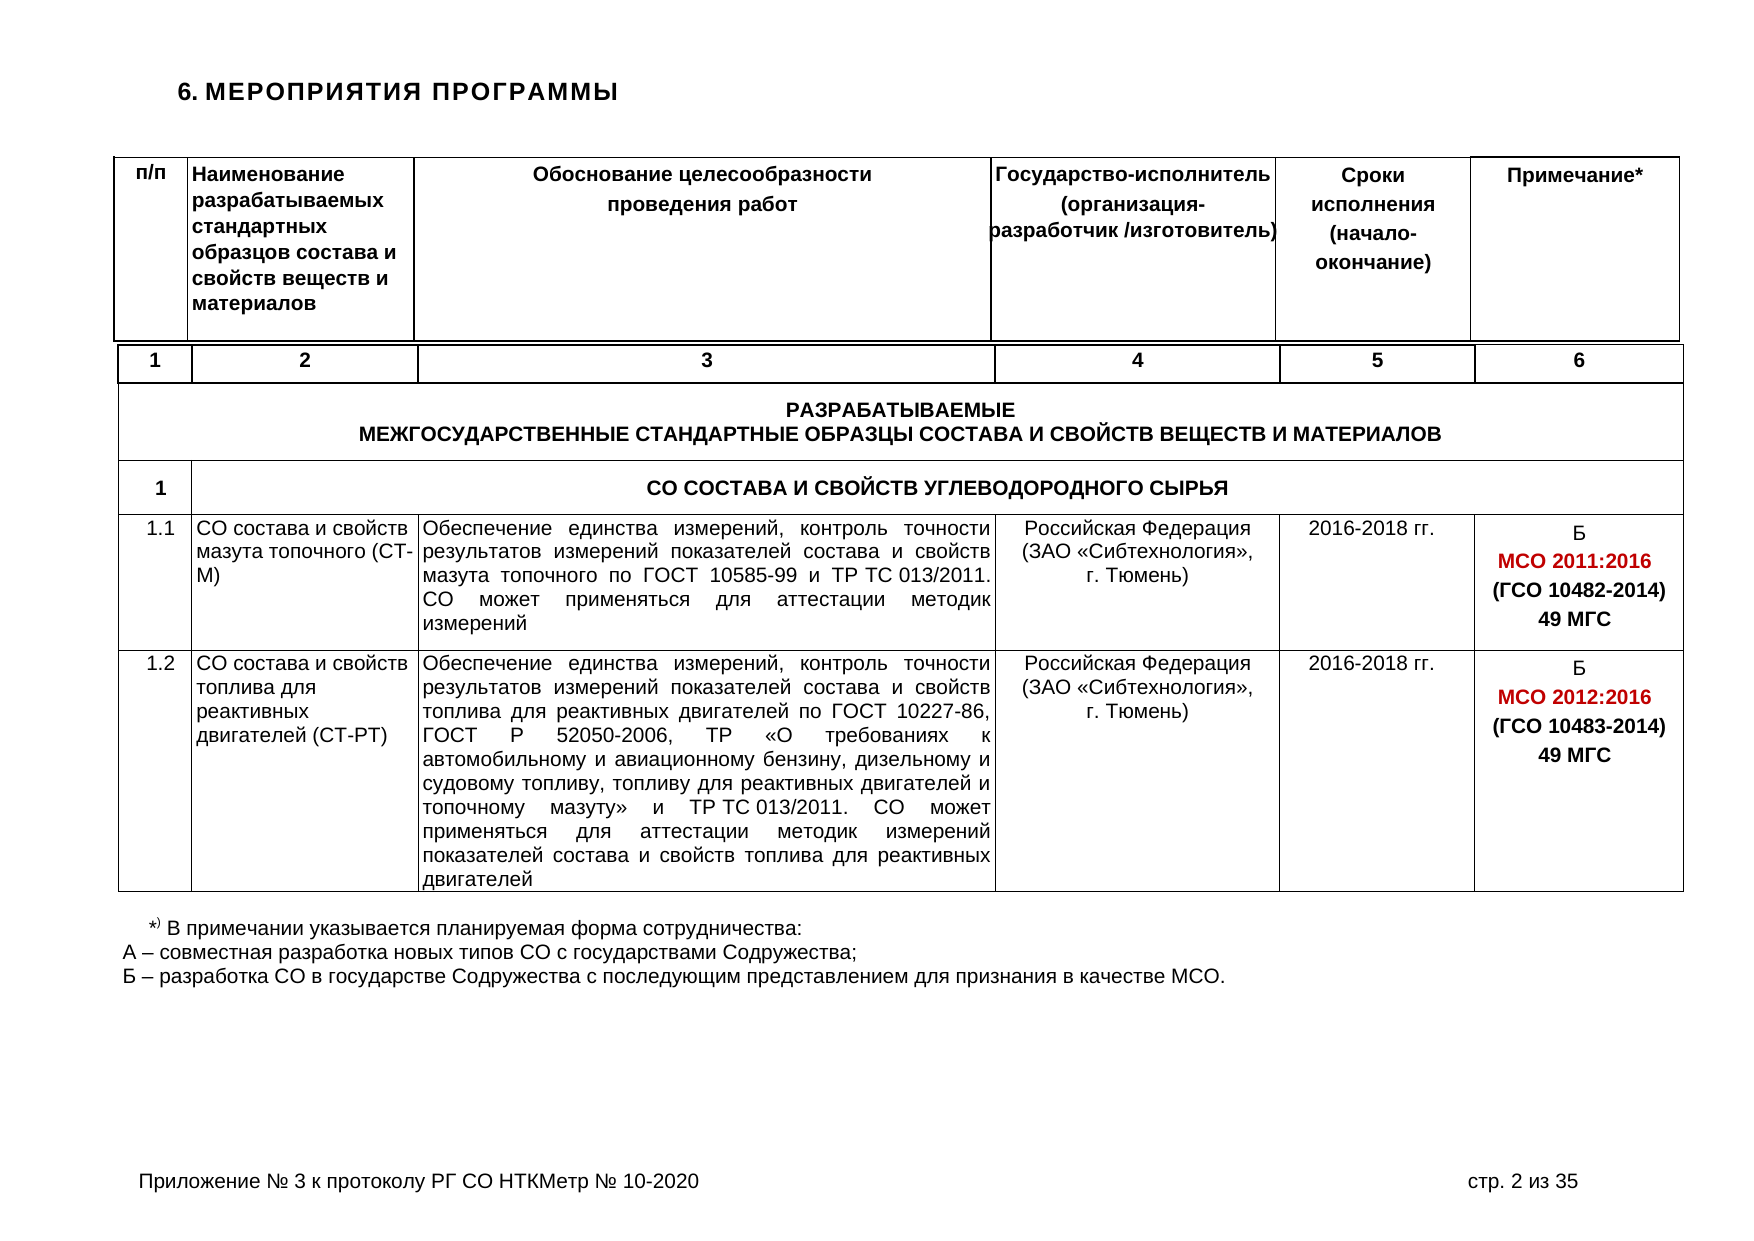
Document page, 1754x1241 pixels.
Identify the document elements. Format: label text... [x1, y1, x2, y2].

text 6. МЕРОПРИЯТИЯ ПРОГРАММЫ [118, 77, 1636, 106]
table_cell Обеспечение единства измерений, контроль точности результатов измерений показателей состава и свойств топлива для реактивных двигателей по ГОСТ 10227-86, ГОСТ Р 52050-2006, ТР «О требованиях к автомобильному и авиационному бензину, дизельному и судовому топливу, топливу для реактивных двигателей и топочному мазуту» и ТР ТС 013/2011. СО может применяться для аттестации методик измерений показателей состава и свойств топлива для реактивных двигателей [419, 651, 995, 891]
table_header 3 [419, 346, 994, 382]
table_cell *) В примечании указывается планируемая форма сотрудничества: А – совместная разработка новых типов СО с государствами Содружества; Б – разработка СО в государстве Содружества с последующим представлением для признания в качестве МСО. [118, 892, 1683, 1011]
table_header 6 [1476, 345, 1683, 382]
table_header Обоснование целесообразности проведения работ [415, 158, 990, 340]
table_cell 1 [119, 461, 191, 514]
table_cell Российская Федерация (ЗАО «Сибтехнология», г. Тюмень) [996, 651, 1279, 891]
table_header 5 [1281, 346, 1474, 382]
table_cell Обеспечение единства измерений, контроль точности результатов измерений показателей состава и свойств мазута топочного по ГОСТ 10585-99 и ТР ТС 013/2011. СО может применяться для аттестации методик измерений [419, 515, 995, 650]
table_cell СО состава и свойств топлива для реактивных двигателей (СТ-РТ) [192, 651, 418, 891]
table_cell Б МСО 2012:2016 (ГСО 10483-2014) 49 МГС [1475, 651, 1683, 891]
table_cell СО состава и свойств мазута топочного (СТ-М) [192, 515, 418, 650]
table_header Сроки исполнения (начало- окончание) [1276, 158, 1470, 340]
table_cell СО состава и свойств углеводородного сырья [192, 461, 1683, 514]
table_header Наименование разрабатываемых стандартных образцов состава и свойств веществ и материалов [188, 158, 413, 340]
table_cell 1.2 [119, 651, 191, 891]
table_header п/п [115, 158, 187, 340]
table_cell 2016-2018 гг. [1280, 651, 1474, 891]
table_cell 1.1 [119, 515, 191, 650]
table_cell 2016-2018 гг. [1280, 515, 1474, 650]
table_header 4 [996, 346, 1279, 382]
table_cell РАЗРАБАТЫВАЕМЫЕ МЕЖГОСУДАРСТВЕННЫЕ СТАНДАРТНЫЕ ОБРАЗЦЫ СОСТАВА И СВОЙСТВ ВЕЩЕСТВ И МАТЕРИАЛОВ [119, 384, 1683, 460]
table_header Государство-исполнитель (организация-разработчик /изготовитель) [992, 158, 1275, 340]
table_cell Б МСО 2011:2016 (ГСО 10482-2014) 49 МГС [1475, 515, 1683, 650]
table_header 2 [193, 346, 417, 382]
table_header 1 [119, 346, 191, 382]
table_cell Российская Федерация (ЗАО «Сибтехнология», г. Тюмень) [996, 515, 1279, 650]
table_header Примечание* [1471, 158, 1679, 340]
